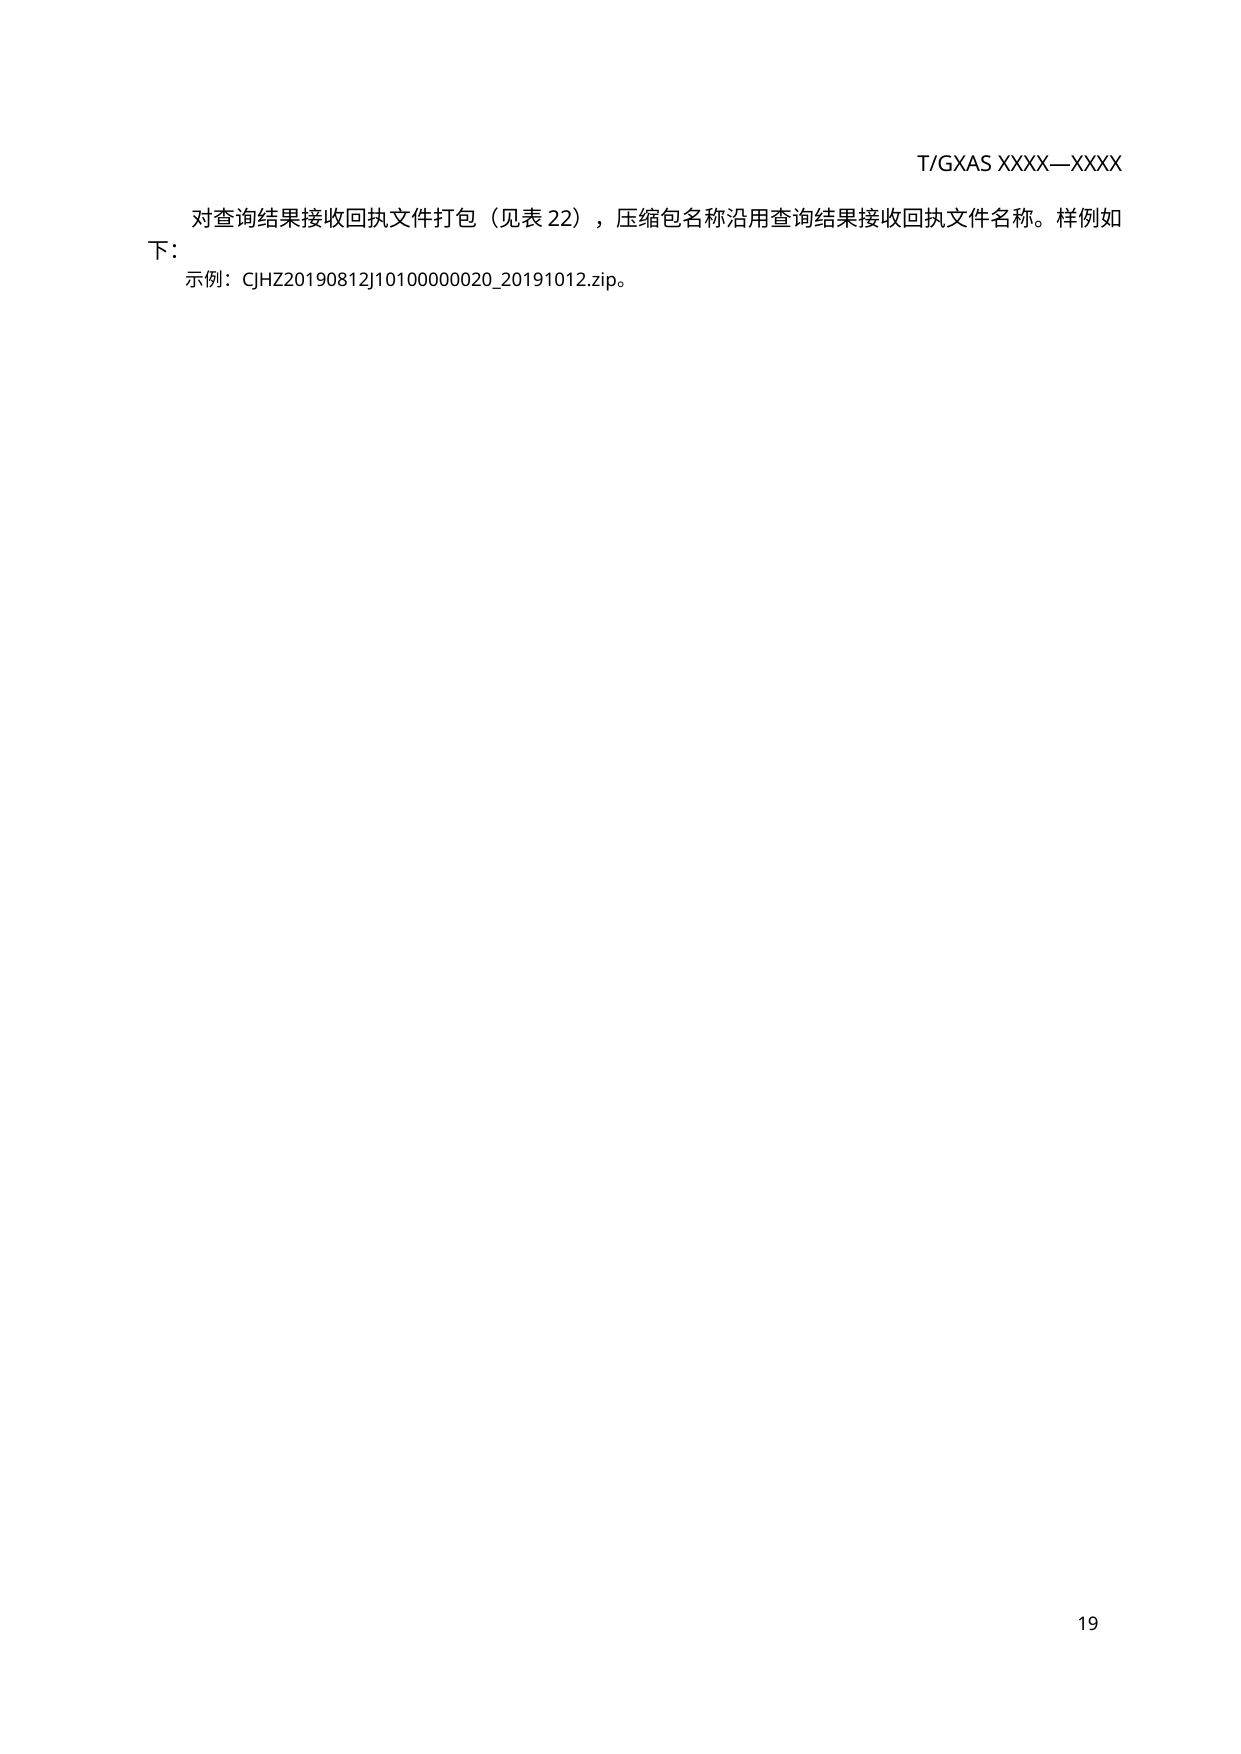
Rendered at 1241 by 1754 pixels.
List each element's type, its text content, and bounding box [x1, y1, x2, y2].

text 对查询结果接收回执文件打包（见表22），压缩包名称沿用查询结果接收回执文件名称。样例如下： [148, 201, 1122, 264]
text CJHZ20190812J10100000020_20191012.zip。 [148, 264, 1122, 291]
